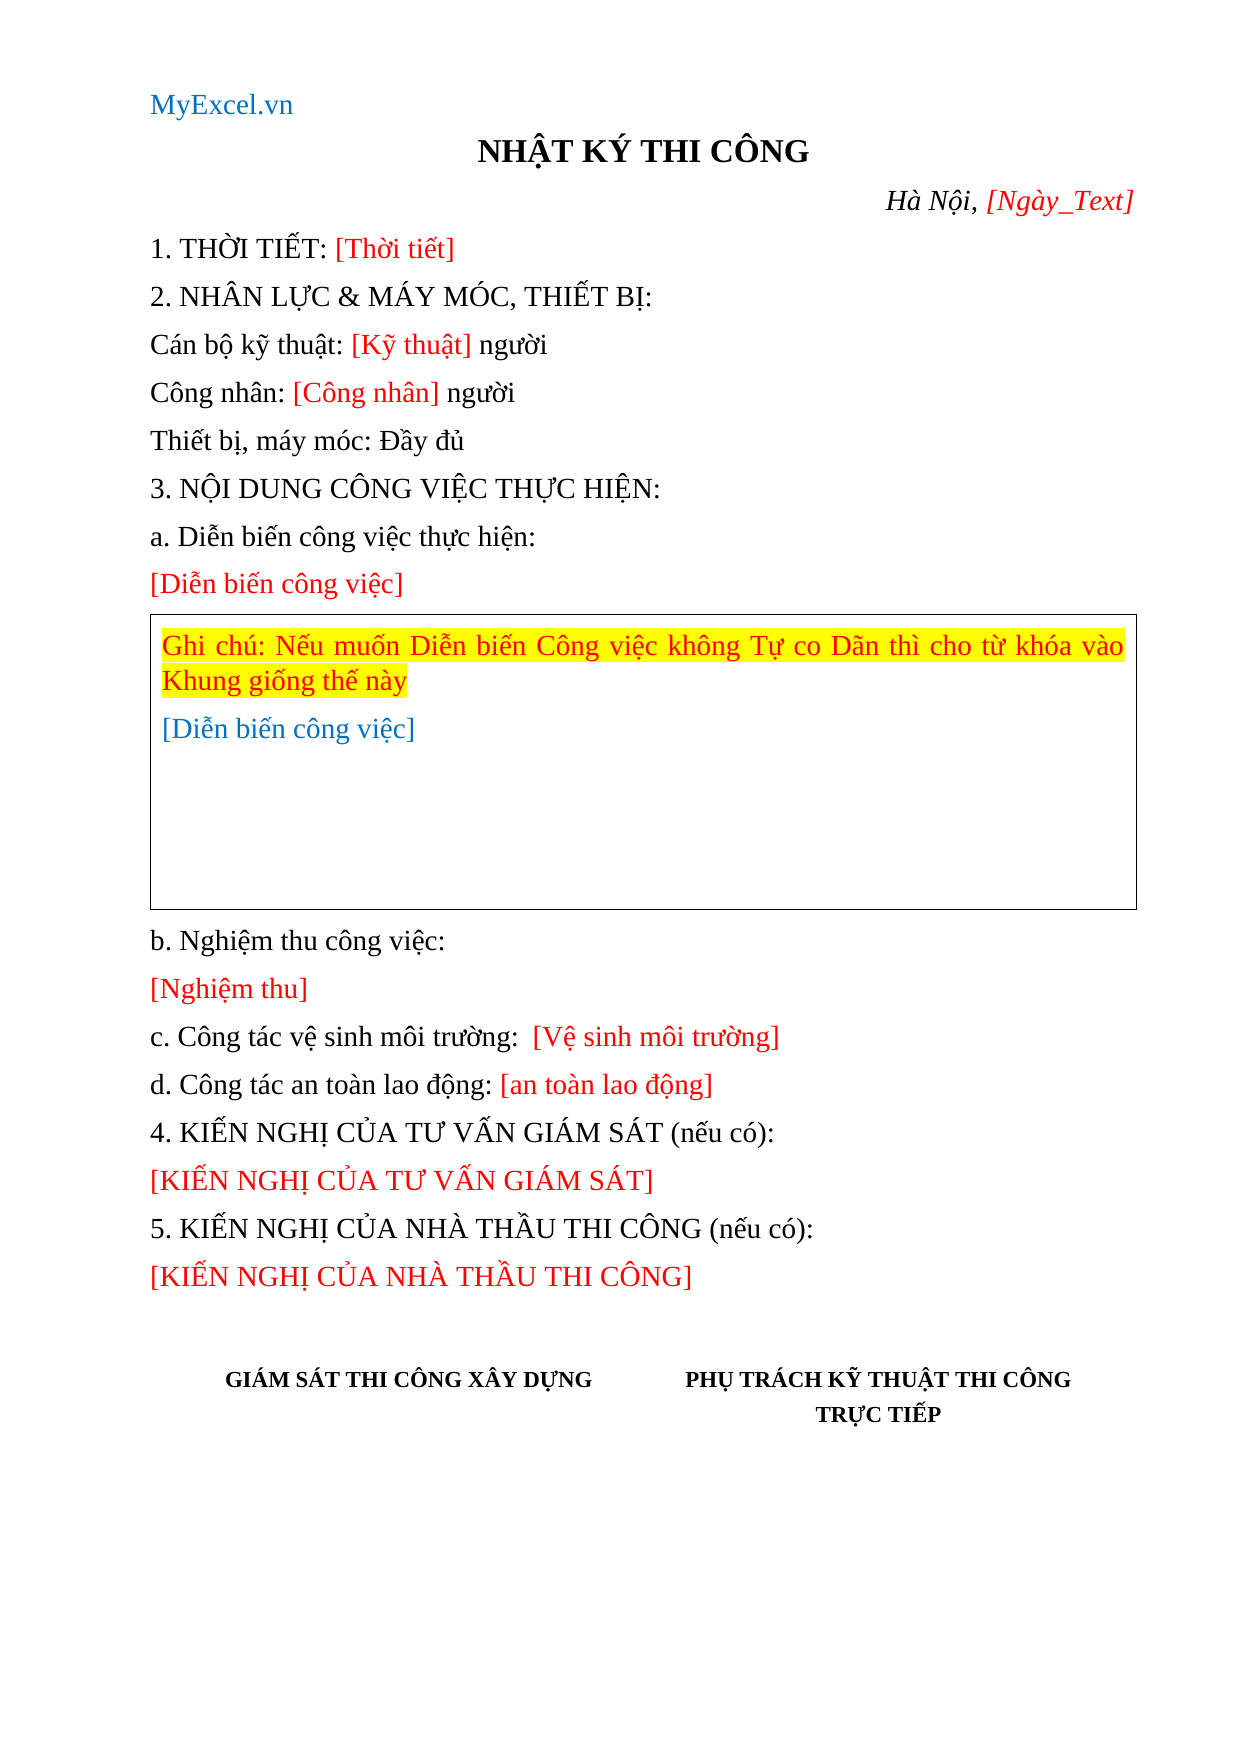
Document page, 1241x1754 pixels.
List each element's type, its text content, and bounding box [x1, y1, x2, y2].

text Hà Nội, [Ngày_Text] [150, 182, 1137, 218]
text c. Công tác vệ sinh môi trường: [Vệ sinh môi trường] [150, 1018, 1137, 1054]
text [KIẾN NGHỊ CỦA TƯ VẤN GIÁM SÁT] [150, 1162, 1137, 1197]
text 1. THỜI TIẾT: [Thời tiết] [150, 230, 1137, 266]
text 5. KIẾN NGHỊ CỦA NHÀ THẦU THI CÔNG (nếu có): [150, 1210, 1137, 1245]
text 4. KIẾN NGHỊ CỦA TƯ VẤN GIÁM SÁT (nếu có): [150, 1114, 1137, 1149]
table_header PHỤ TRÁCH KỸ THUẬT THI CÔNG TRỰC TIẾP [644, 1346, 1113, 1442]
table_header Ghi chú: Nếu muốn Diễn biến Công việc không Tự co Dãn thì cho từ khóa vào Khung giống thế này [Diễn biến công việc] [151, 615, 1136, 909]
text 3. NỘI DUNG CÔNG VIỆC THỰC HIỆN: [150, 470, 1137, 505]
text b. Nghiệm thu công việc: [150, 922, 1137, 958]
text Thiết bị, máy móc: Đầy đủ [150, 422, 1137, 457]
text d. Công tác an toàn lao động: [an toàn lao động] [150, 1066, 1137, 1102]
text Cán bộ kỹ thuật: [Kỹ thuật] người [150, 326, 1137, 361]
text 2. NHÂN LỰC & MÁY MÓC, THIẾT BỊ: [150, 278, 1137, 313]
text a. Diễn biến công việc thực hiện: [150, 518, 1137, 553]
table_header GIÁM SÁT THI CÔNG XÂY DỰNG [174, 1346, 643, 1442]
text MyExcel.vn [150, 86, 1137, 122]
text NHẬT KÝ THI CÔNG [150, 134, 1137, 170]
text [Diễn biến công việc] [150, 566, 1137, 601]
text Công nhân: [Công nhân] người [150, 374, 1137, 409]
text [KIẾN NGHỊ CỦA NHÀ THẦU THI CÔNG] [150, 1258, 1137, 1293]
text [Nghiệm thu] [150, 970, 1137, 1006]
